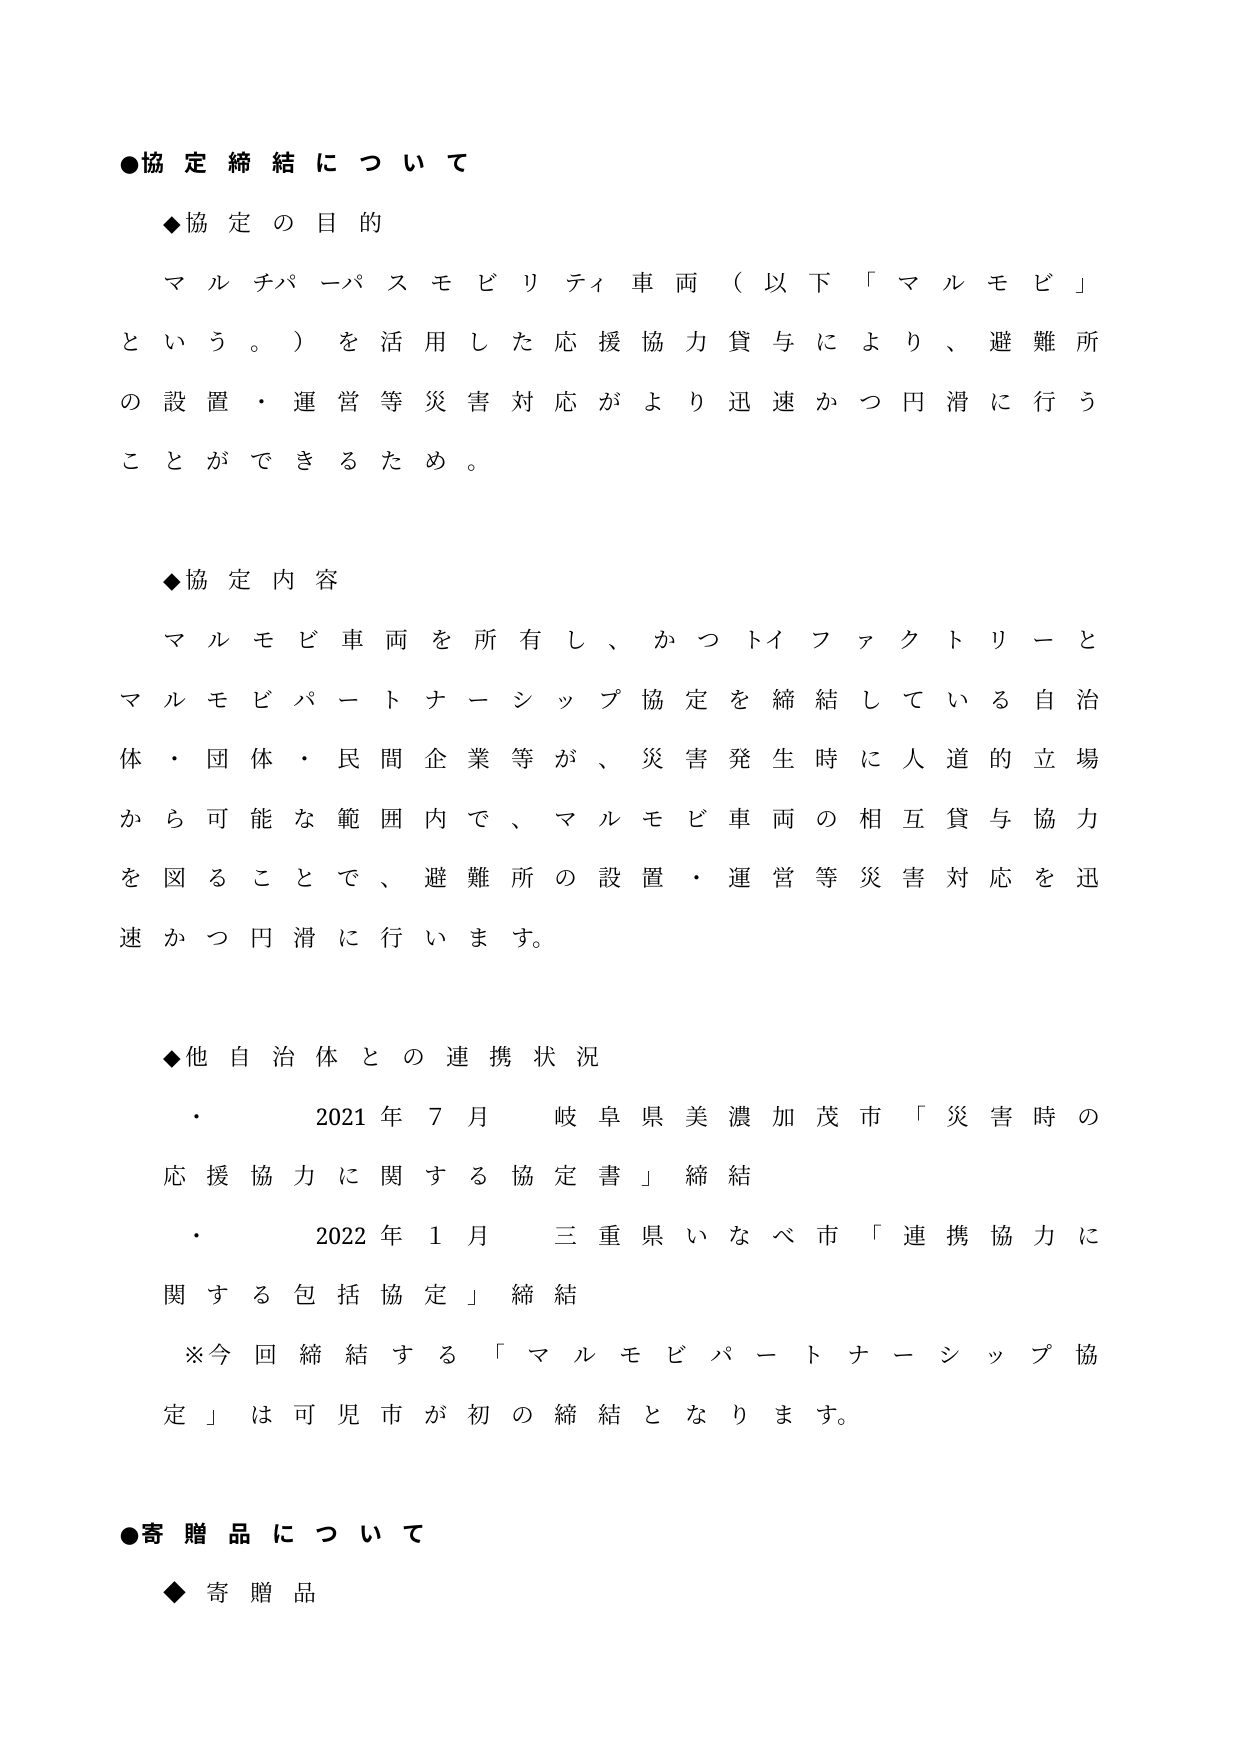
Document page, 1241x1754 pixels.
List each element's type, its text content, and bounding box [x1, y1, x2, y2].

text マルチパーパスモビリティ車両（以下「マルモビ」という。）を活用した応援協力貸与により、避難所の設置・運営等災害対応がより迅速かつ円滑に行うことができるため。 [119, 251, 1121, 490]
text ◆寄贈品 [119, 1562, 1121, 1622]
text ●寄贈品について [119, 1503, 1121, 1562]
text マルモビ車両を所有し、かつトイファクトリーとマルモビパートナーシップ協定を締結している自治体・団体・民間企業等が、災害発生時に人道的立場から可能な範囲内で、マルモビ車両の相互貸与協力を図ることで、避難所の設置・運営等災害対応を迅速かつ円滑に行います。 [119, 609, 1121, 966]
text ●協定締結について [119, 132, 1121, 192]
text ・ 2022年１月 三重県いなべ市「連携協力に関する包括協定」締結 [141, 1205, 1121, 1324]
text ※今回締結する「マルモビパートナーシップ協定」は可児市が初の締結となります。 [141, 1324, 1121, 1443]
text ◆他自治体との連携状況 [119, 1026, 1121, 1086]
text ◆協定内容 [119, 549, 1121, 609]
text ・ 2021年７月 岐阜県美濃加茂市「災害時の応援協力に関する協定書」締結 [141, 1086, 1121, 1205]
text ◆協定の目的 [119, 192, 1121, 251]
